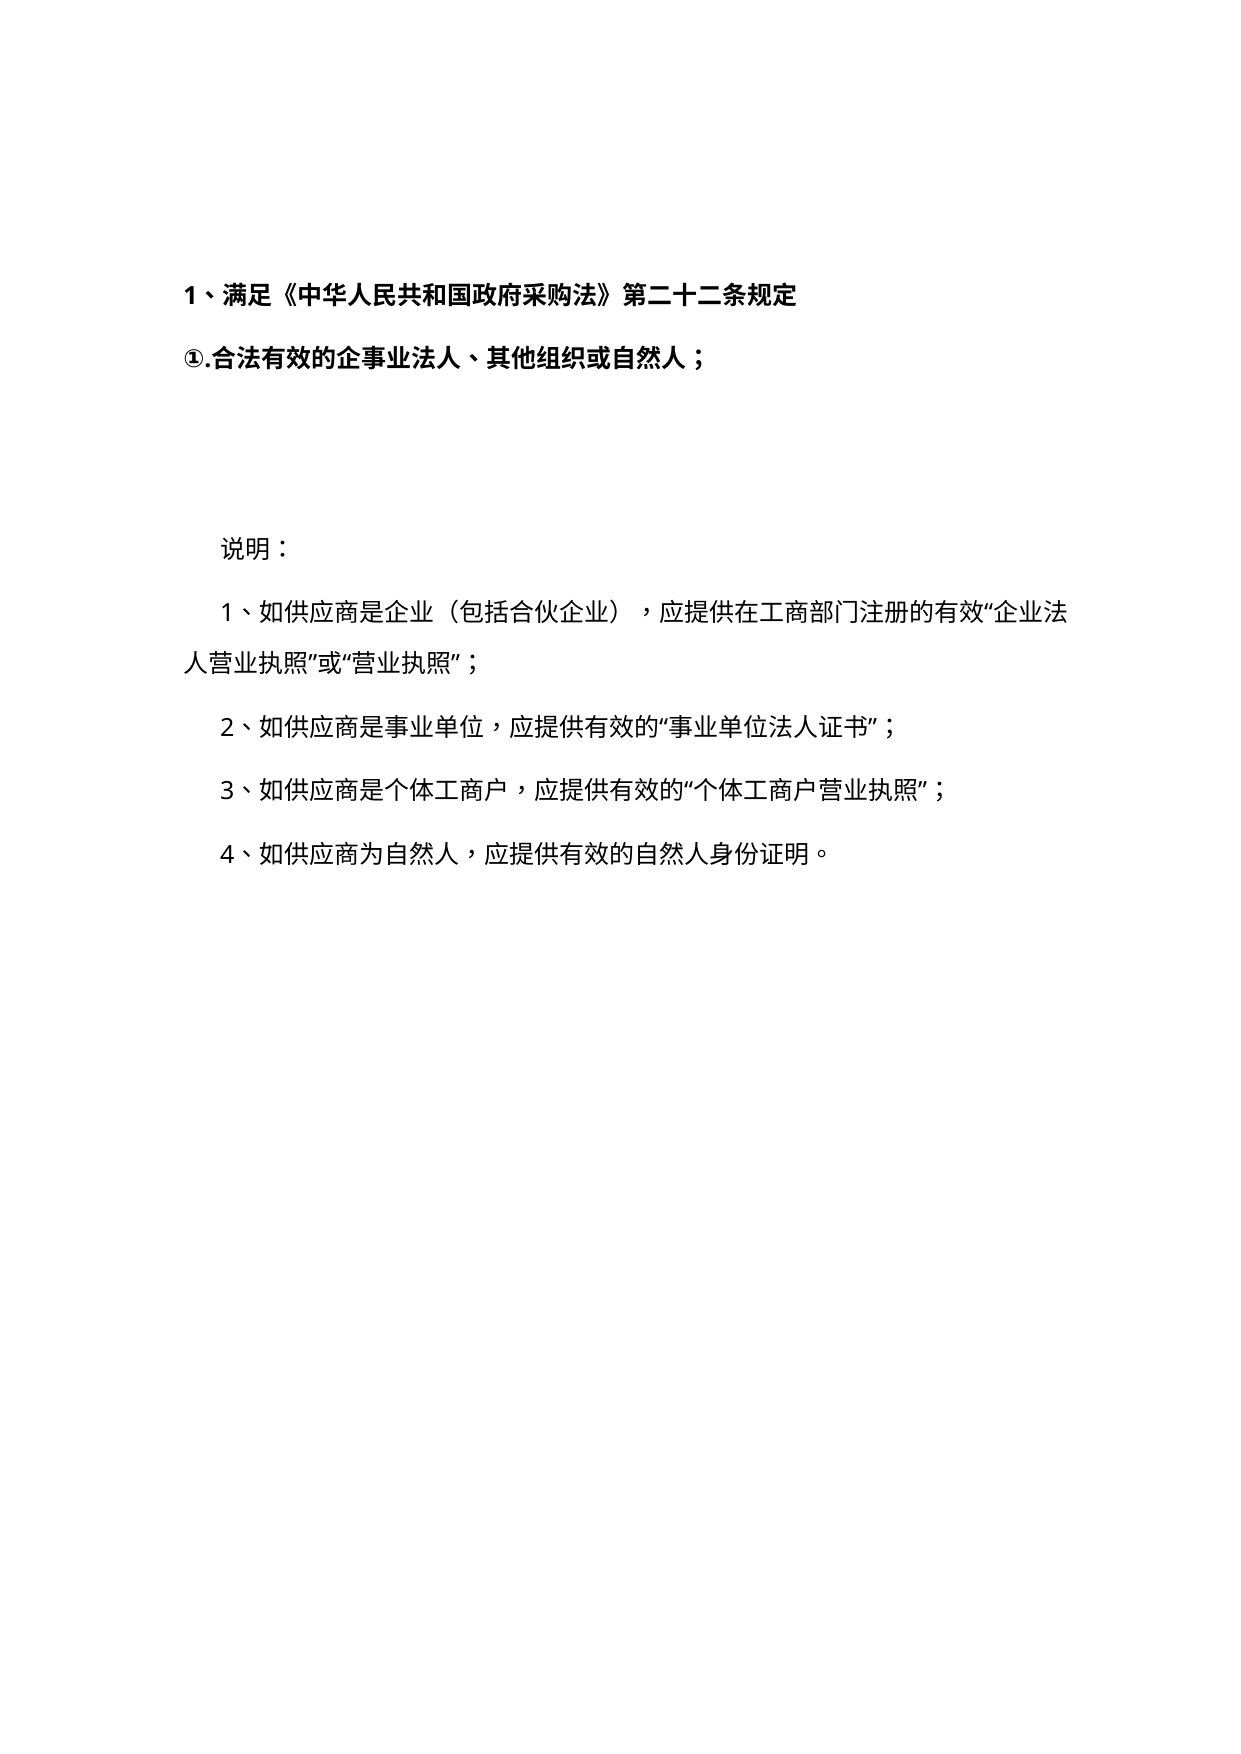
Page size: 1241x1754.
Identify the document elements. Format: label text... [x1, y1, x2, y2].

text 2、如供应商是事业单位，应提供有效的“事业单位法人证书”； [183, 709, 1069, 743]
text 说明： [183, 531, 1069, 565]
text ①.合法有效的企事业法人、其他组织或自然人； [183, 341, 1069, 375]
text 4、如供应商为自然人，应提供有效的自然人身份证明。 [183, 836, 1069, 871]
text 1、如供应商是企业（包括合伙企业），应提供在工商部门注册的有效“企业法人营业执照”或“营业执照”； [183, 595, 1069, 680]
text 3、如供应商是个体工商户，应提供有效的“个体工商户营业执照”； [183, 773, 1069, 807]
subtitle 1、满足《中华人民共和国政府采购法》第二十二条规定 [183, 277, 1069, 311]
